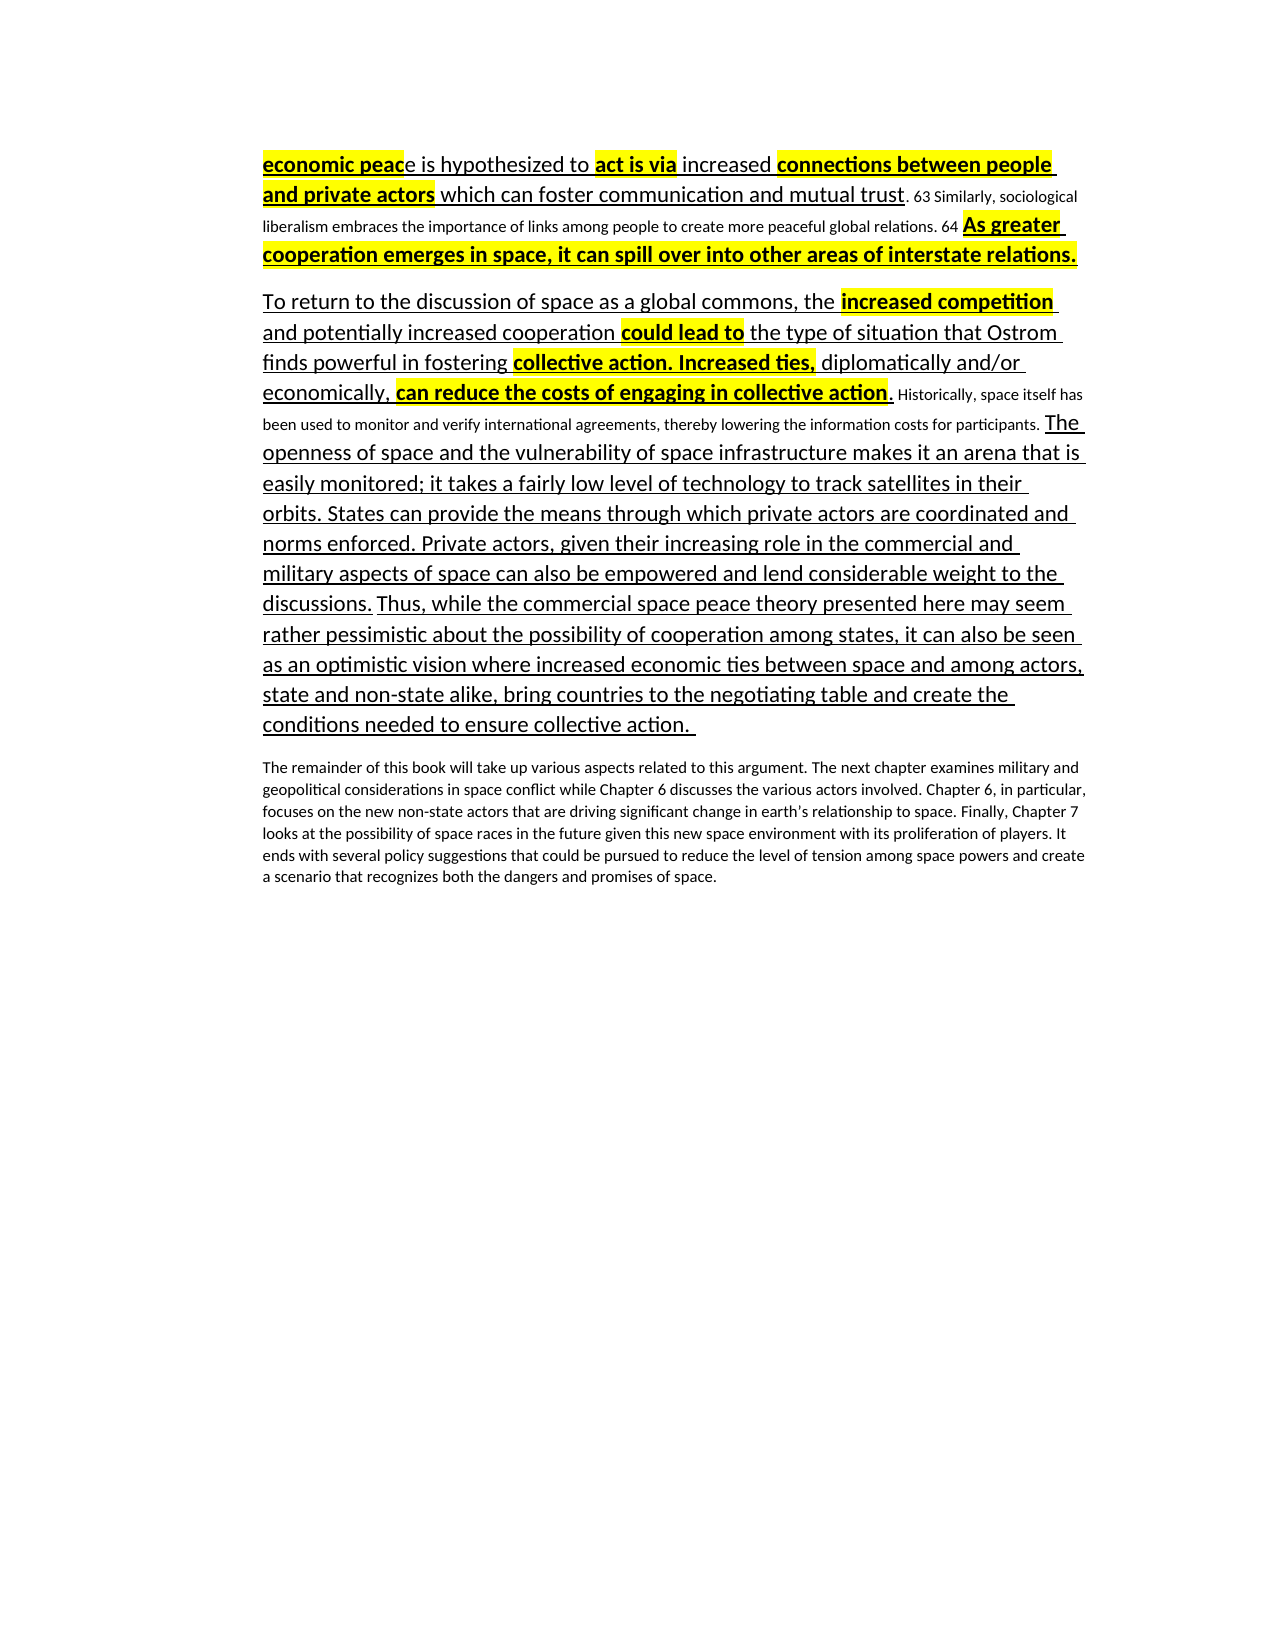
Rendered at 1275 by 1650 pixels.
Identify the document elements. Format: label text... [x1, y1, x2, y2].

text The remainder of this book will take up various aspects related to this argument. The next chapter examines military and geopolitical considerations in space conflict while Chapter 6 discusses the various actors involved. Chapter 6, in particular, focuses on the new non-state actors that are driving significant change in earth’s relationship to space. Finally, Chapter 7 looks at the possibility of space races in the future given this new space environment with its proliferation of players. It ends with several policy suggestions that could be pursued to reduce the level of tension among space powers and create a scenario that recognizes both the dangers and promises of space. [262, 757, 1087, 887]
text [262, 150, 1087, 269]
text To return to the discussion of space as a global commons, the increased competition and potentially increased cooperation could lead to the type of situation that Ostrom finds powerful in fostering collective action. Increased ties, diplomatically and/or economically, can reduce the costs of engaging in collective action. Historically, space itself has been used to monitor and verify international agreements, thereby lowering the information costs for participants. The openness of space and the vulnerability of space infrastructure makes it an arena that is easily monitored; it takes a fairly low level of technology to track satellites in their orbits. States can provide the means through which private actors are coordinated and norms enforced. Private actors, given their increasing role in the commercial and military aspects of space can also be empowered and lend considerable weight to the discussions. Thus, while the commercial space peace theory presented here may seem rather pessimistic about the possibility of cooperation among states, it can also be seen as an optimistic vision where increased economic ties between space and among actors, state and non-state alike, bring countries to the negotiating table and create the conditions needed to ensure collective action. [262, 287, 1087, 738]
